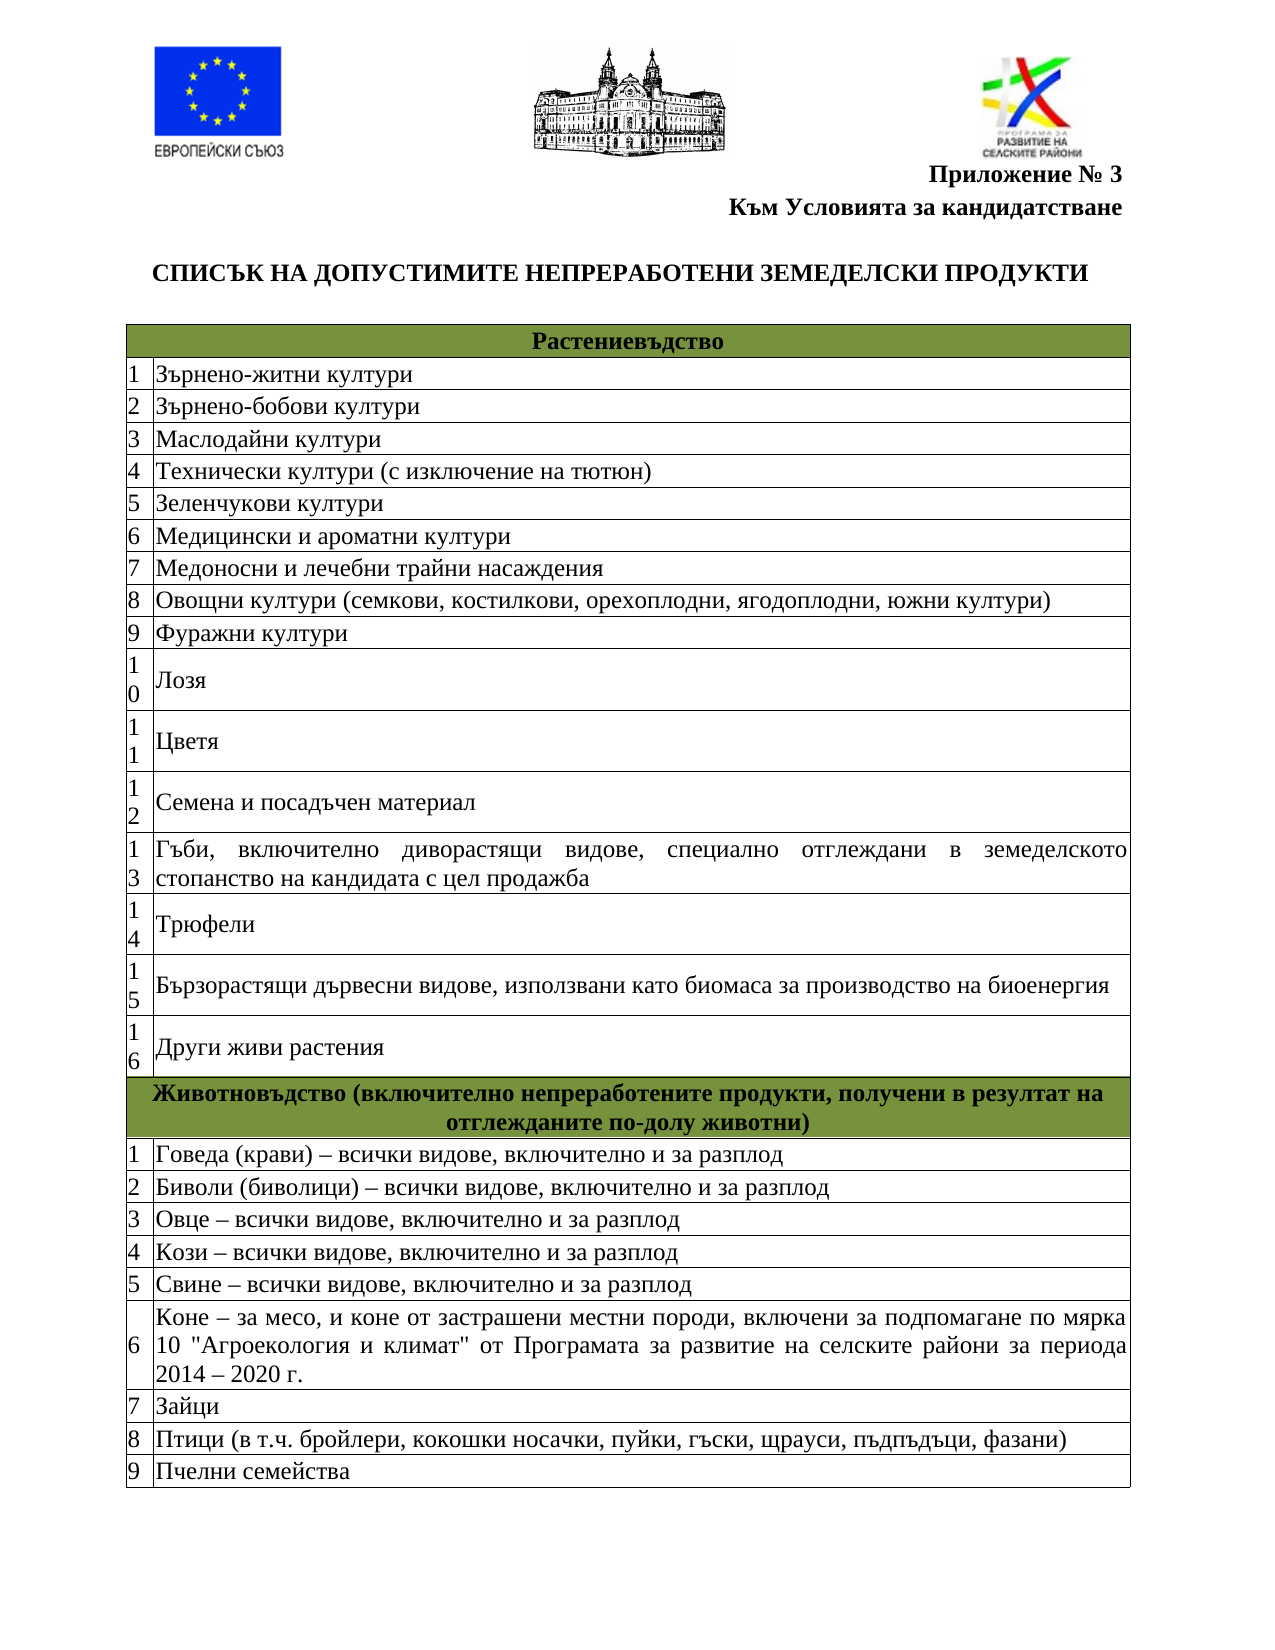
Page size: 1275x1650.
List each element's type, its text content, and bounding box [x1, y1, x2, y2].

table_cell 6 [127, 520, 153, 551]
picture [529, 44, 733, 160]
table_cell Трюфели [154, 894, 1130, 954]
table_cell 7 [127, 1390, 153, 1422]
table_cell 9 [127, 617, 153, 648]
table_cell Биволи (биволици) – всички видове, включително и за разплод [154, 1171, 1130, 1202]
table_cell 5 [127, 1268, 153, 1299]
table_cell Медоносни и лечебни трайни насаждения [154, 552, 1130, 583]
table_cell Коне – за месо, и коне от застрашени местни породи, включени за подпомагане по мярка 10 "Агроекология и климат" от Програмата за развитие на селските райони за периода 2014 – 2020 г. [154, 1301, 1130, 1389]
table_cell Фуражни култури [154, 617, 1130, 648]
table_cell 13 [127, 833, 153, 893]
table_cell 11 [127, 711, 153, 771]
table_cell Птици (в т.ч. бройлери, кокошки носачки, пуйки, гъски, щрауси, пъдпъдъци, фазани) [154, 1423, 1130, 1454]
table_cell Лозя [154, 649, 1130, 709]
text Към Условията за кандидатстване [118, 192, 1122, 221]
table_cell Пчелни семейства [154, 1455, 1130, 1487]
table_cell Други живи растения [154, 1016, 1130, 1076]
table_cell 9 [127, 1455, 153, 1487]
table_cell 15 [127, 955, 153, 1015]
table_cell Бързорастящи дървесни видове, използвани като биомаса за производство на биоенергия [154, 955, 1130, 1015]
table_cell Цветя [154, 711, 1130, 771]
table_header Растениевъдство [127, 325, 1130, 357]
table_cell Зеленчукови култури [154, 488, 1130, 519]
table_cell 8 [127, 1423, 153, 1454]
table_cell 7 [127, 552, 153, 583]
table_cell Животновъдство (включително непреработените продукти, получени в резултат на отглежданите по-долу животни) [127, 1078, 1130, 1137]
table_cell Овощни култури (семкови, костилкови, орехоплодни, ягодоплодни, южни култури) [154, 585, 1130, 616]
table_cell 12 [127, 772, 153, 832]
table_cell 10 [127, 649, 153, 709]
table_cell 8 [127, 585, 153, 616]
table_cell Говеда (крави) – всички видове, включително и за разплод [154, 1139, 1130, 1170]
table_cell Маслодайни култури [154, 423, 1130, 454]
table_cell Зърнено-бобови култури [154, 390, 1130, 422]
table_cell 4 [127, 455, 153, 486]
table_cell 14 [127, 894, 153, 954]
table_cell Гъби, включително диворастящи видове, специално отглеждани в земеделското стопанство на кандидата с цел продажба [154, 833, 1130, 893]
table_cell Овце – всички видове, включително и за разплод [154, 1203, 1130, 1235]
table_cell 16 [127, 1016, 153, 1076]
table_cell 2 [127, 1171, 153, 1202]
table_cell Технически култури (с изключение на тютюн) [154, 455, 1130, 486]
table_cell Свине – всички видове, включително и за разплод [154, 1268, 1130, 1299]
table_cell Семена и посадъчен материал [154, 772, 1130, 832]
table_cell 4 [127, 1236, 153, 1267]
table_cell Зърнено-житни култури [154, 358, 1130, 389]
table_cell 5 [127, 488, 153, 519]
picture [154, 45, 285, 160]
text Приложение № 3 [118, 159, 1122, 188]
table_cell Зайци [154, 1390, 1130, 1422]
table_cell Кози – всички видове, включително и за разплод [154, 1236, 1130, 1267]
table_cell 3 [127, 423, 153, 454]
table_cell Медицински и ароматни култури [154, 520, 1130, 551]
table_cell 1 [127, 1139, 153, 1170]
table_cell 2 [127, 390, 153, 422]
table_cell 1 [127, 358, 153, 389]
table_cell 3 [127, 1203, 153, 1235]
picture [979, 56, 1086, 160]
table_cell 6 [127, 1301, 153, 1389]
text СПИСЪК НА ДОПУСТИМИТЕ НЕПРЕРАБОТЕНИ ЗЕМЕДЕЛСКИ ПРОДУКТИ [118, 258, 1122, 287]
